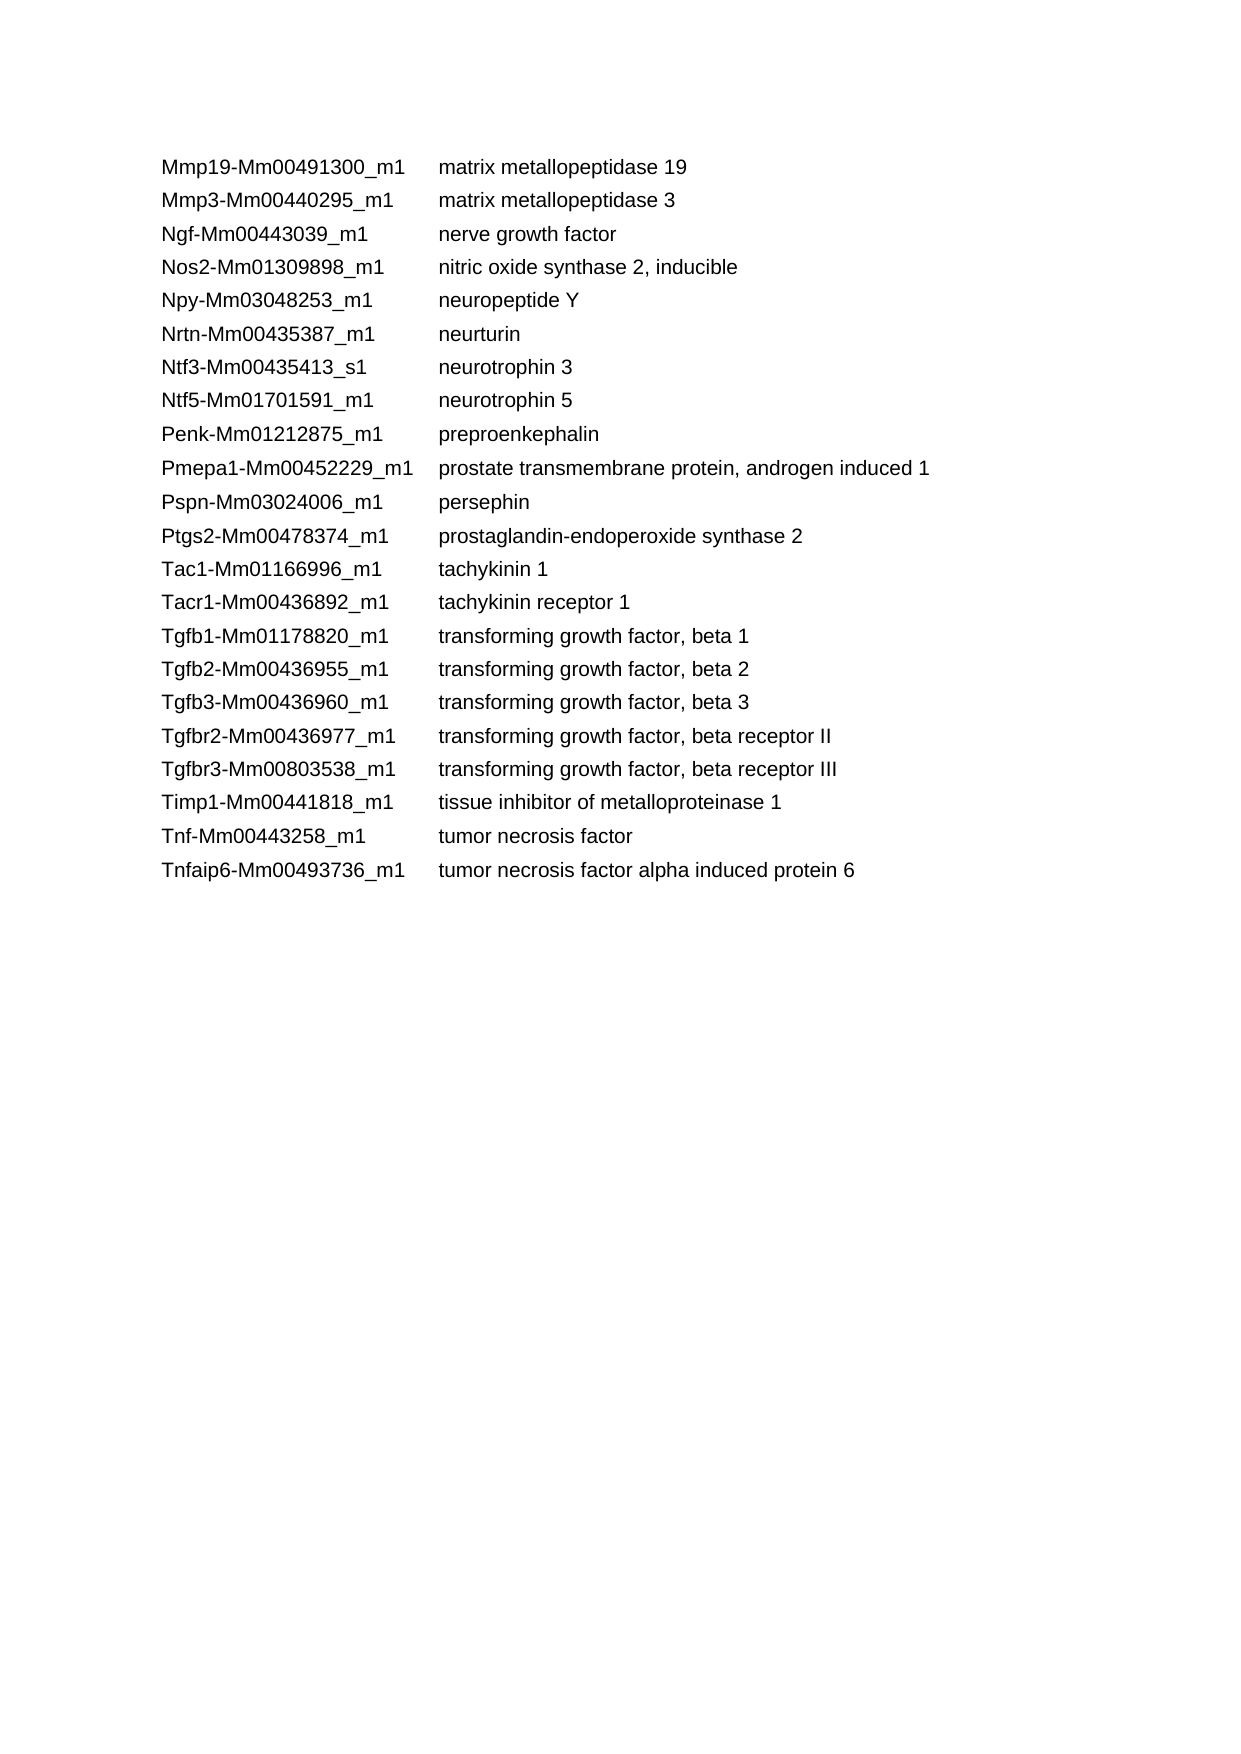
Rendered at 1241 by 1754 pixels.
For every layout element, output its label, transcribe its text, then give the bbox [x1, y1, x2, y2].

table_cell tissue inhibitor of metalloproteinase 1 [427, 785, 1076, 819]
table_cell Npy-Mm03048253_m1 [150, 283, 427, 317]
table_cell persephin [427, 485, 1076, 519]
table_cell Penk-Mm01212875_m1 [150, 417, 427, 450]
table_cell neurotrophin 3 [427, 350, 1076, 383]
table_cell prostaglandin-endoperoxide synthase 2 [427, 519, 1076, 552]
table_cell neuropeptide Y [427, 283, 1076, 317]
table_cell transforming growth factor, beta 1 [427, 619, 1076, 652]
table_cell Timp1-Mm00441818_m1 [150, 785, 427, 819]
table_cell Tnfaip6-Mm00493736_m1 [150, 852, 427, 887]
table_cell nerve growth factor [427, 217, 1076, 250]
table_cell Nos2-Mm01309898_m1 [150, 250, 427, 283]
table_cell Tgfb3-Mm00436960_m1 [150, 685, 427, 719]
table_cell nitric oxide synthase 2, inducible [427, 250, 1076, 283]
table_cell Pmepa1-Mm00452229_m1 [150, 450, 427, 485]
table_cell tachykinin 1 [427, 552, 1076, 585]
table_cell Nrtn-Mm00435387_m1 [150, 317, 427, 350]
table_cell Tgfb2-Mm00436955_m1 [150, 652, 427, 685]
table_cell tumor necrosis factor alpha induced protein 6 [427, 852, 1076, 887]
table_cell transforming growth factor, beta 2 [427, 652, 1076, 685]
table_cell Ptgs2-Mm00478374_m1 [150, 519, 427, 552]
table_cell prostate transmembrane protein, androgen induced 1 [427, 450, 1076, 485]
table_cell transforming growth factor, beta receptor II [427, 719, 1076, 752]
table_cell tachykinin receptor 1 [427, 585, 1076, 619]
table_cell neurotrophin 5 [427, 383, 1076, 417]
table_cell neurturin [427, 317, 1076, 350]
table_cell Tnf-Mm00443258_m1 [150, 819, 427, 852]
table_cell Mmp19-Mm00491300_m1 [150, 150, 427, 183]
table_cell transforming growth factor, beta receptor III [427, 752, 1076, 785]
table_cell Tgfb1-Mm01178820_m1 [150, 619, 427, 652]
table_cell transforming growth factor, beta 3 [427, 685, 1076, 719]
table_cell tumor necrosis factor [427, 819, 1076, 852]
table_cell Tgfbr2-Mm00436977_m1 [150, 719, 427, 752]
table_cell Ngf-Mm00443039_m1 [150, 217, 427, 250]
table_cell matrix metallopeptidase 3 [427, 183, 1076, 217]
table_cell Tacr1-Mm00436892_m1 [150, 585, 427, 619]
table_cell Pspn-Mm03024006_m1 [150, 485, 427, 519]
table_cell Tgfbr3-Mm00803538_m1 [150, 752, 427, 785]
table_cell Tac1-Mm01166996_m1 [150, 552, 427, 585]
table_cell Mmp3-Mm00440295_m1 [150, 183, 427, 217]
table_cell Ntf3-Mm00435413_s1 [150, 350, 427, 383]
table_cell Ntf5-Mm01701591_m1 [150, 383, 427, 417]
table_cell matrix metallopeptidase 19 [427, 150, 1076, 183]
table_cell preproenkephalin [427, 417, 1076, 450]
